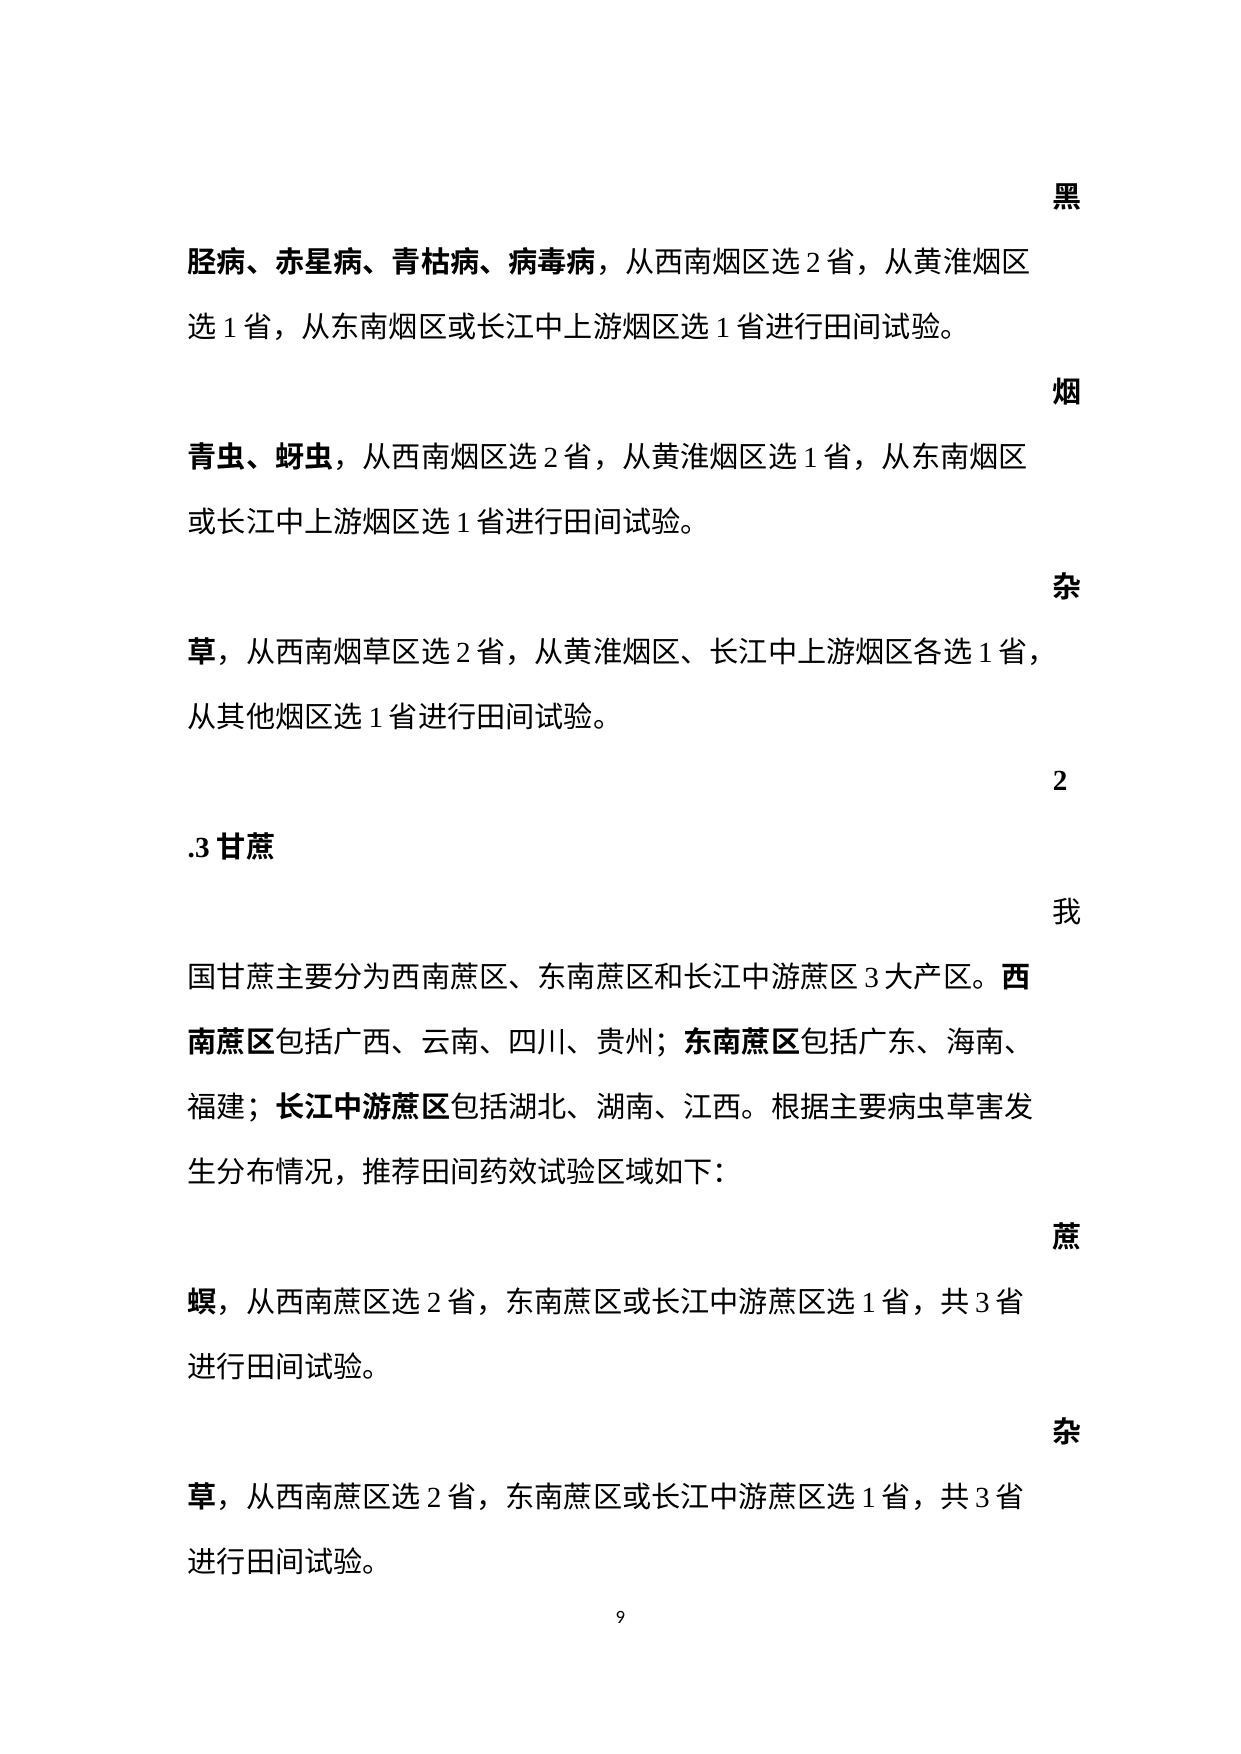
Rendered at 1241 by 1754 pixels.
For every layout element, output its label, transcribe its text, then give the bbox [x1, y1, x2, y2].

text 蔗螟，从西南蔗区选2省，东南蔗区或长江中游蔗区选1省，共3省进行田间试验。 [187, 1202, 1053, 1397]
text 杂草，从西南烟草区选2省，从黄淮烟区、长江中上游烟区各选1省，从其他烟区选1省进行田间试验。 [187, 552, 1053, 747]
text 烟青虫、蚜虫，从西南烟区选2省，从黄淮烟区选1省，从东南烟区或长江中上游烟区选1省进行田间试验。 [187, 357, 1053, 552]
text 我国甘蔗主要分为西南蔗区、东南蔗区和长江中游蔗区3大产区。西南蔗区包括广西、云南、四川、贵州；东南蔗区包括广东、海南、福建；长江中游蔗区包括湖北、湖南、江西。根据主要病虫草害发生分布情况，推荐田间药效试验区域如下： [187, 877, 1053, 1202]
text 杂草，从西南蔗区选2省，东南蔗区或长江中游蔗区选1省，共3省进行田间试验。 [187, 1397, 1053, 1592]
text 黑胫病、赤星病、青枯病、病毒病，从西南烟区选2省，从黄淮烟区选1省，从东南烟区或长江中上游烟区选1省进行田间试验。 [187, 162, 1053, 357]
text 2.3 甘蔗 [187, 747, 1053, 877]
